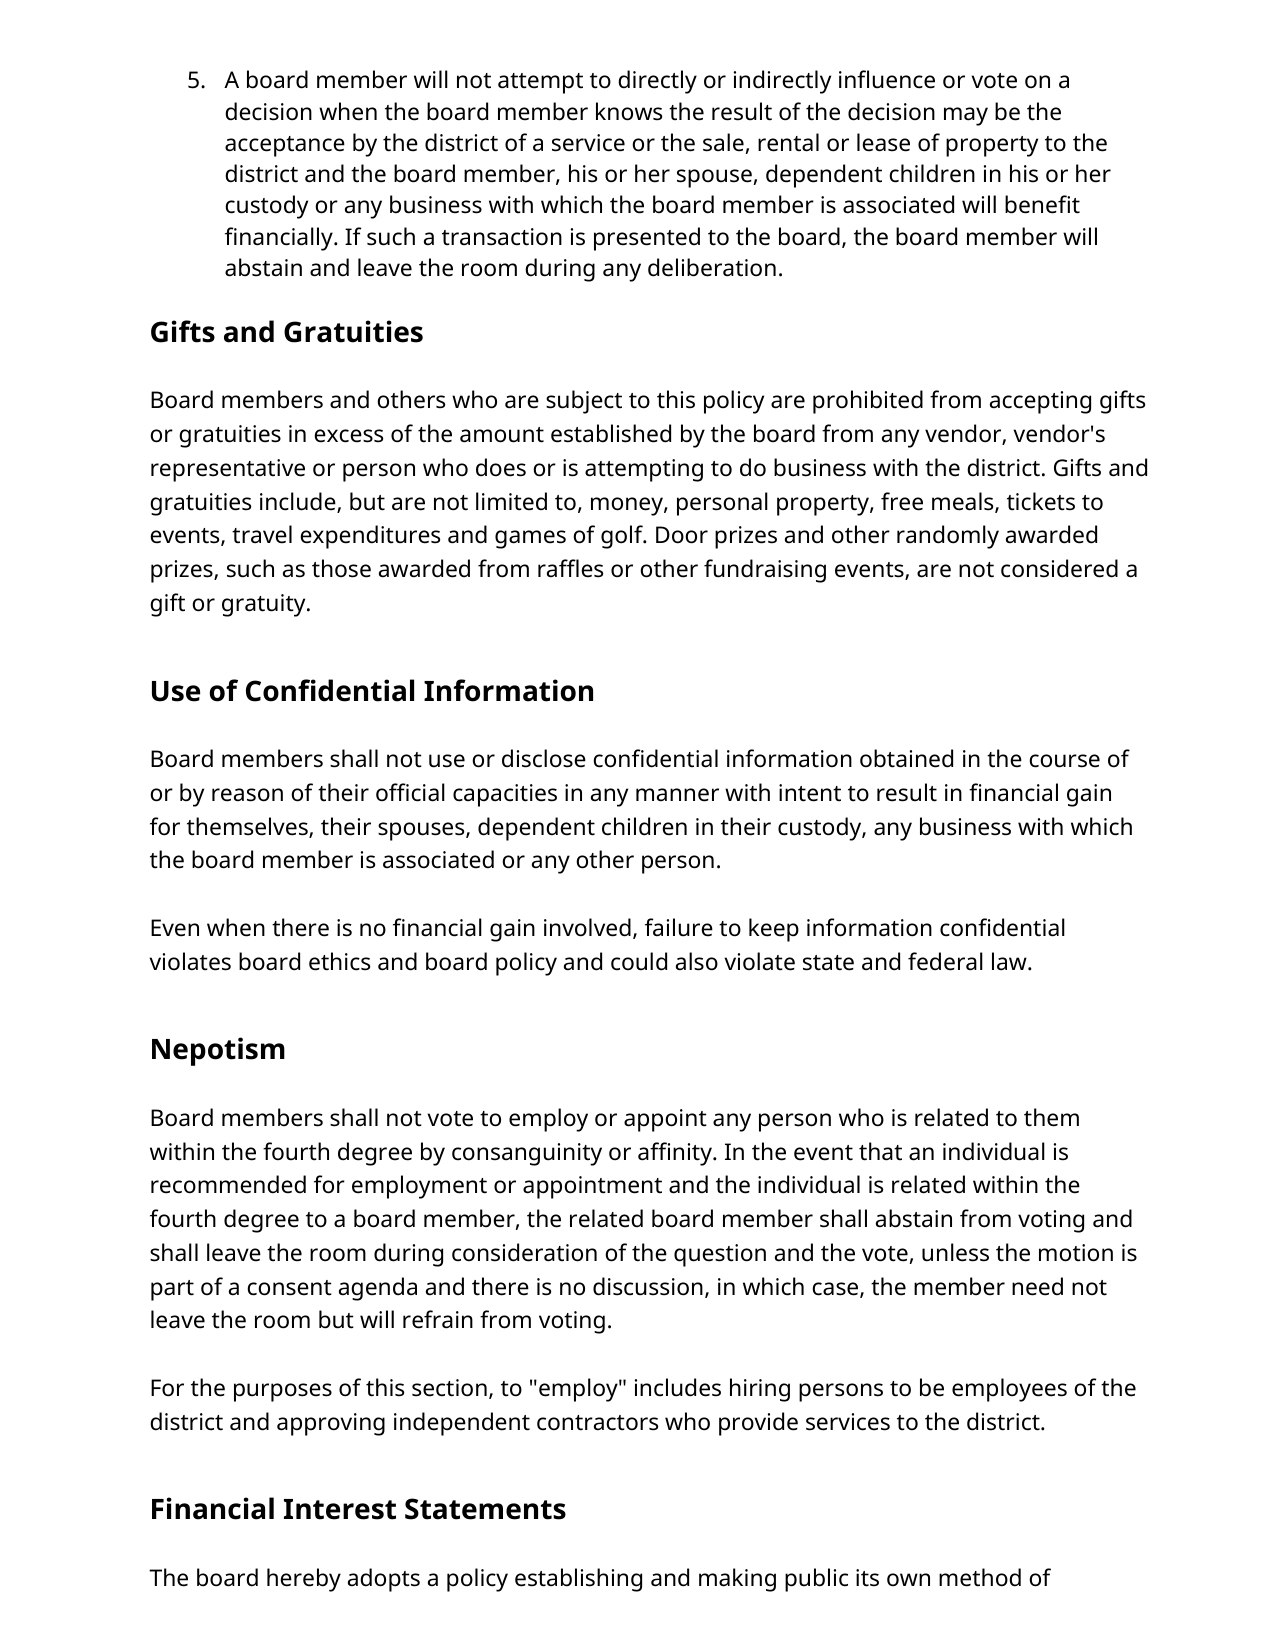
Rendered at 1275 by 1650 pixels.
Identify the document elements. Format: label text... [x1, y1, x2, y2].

subtitle Use of Confidential Information [149, 671, 1150, 709]
subtitle Financial Interest Statements [149, 1490, 1150, 1528]
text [149, 1528, 1150, 1593]
subtitle Nepotism [149, 1030, 1150, 1068]
text Board members and others who are subject to this policy are prohibited from accepting gifts or gratuities in excess of the amount established by the board from any vendor, vendor's representative or person who does or is attempting to do business with the district. Gifts and gratuities include, but are not limited to, money, personal property, free meals, tickets to events, travel expenditures and games of golf. Door prizes and other randomly awarded prizes, such as those awarded from raffles or other fundraising events, are not considered a gift or gratuity. [149, 351, 1150, 652]
text Board members shall not use or disclose confidential information obtained in the course of or by reason of their official capacities in any manner with intent to result in financial gain for themselves, their spouses, dependent children in their custody, any business with which the board member is associated or any other person. Even when there is no financial gain involved, failure to keep information confidential violates board ethics and board policy and could also violate state and federal law. [149, 709, 1150, 1011]
list A board member will not attempt to directly or indirectly influence or vote on a decision when the board member knows the result of the decision may be the acceptance by the district of a service or the sale, rental or lease of property to the district and the board member, his or her spouse, dependent children in his or her custody or any business with which the board member is associated will benefit financially. If such a transaction is presented to the board, the board member will abstain and leave the room during any deliberation. [187, 64, 1150, 283]
text Board members shall not vote to employ or appoint any person who is related to them within the fourth degree by consanguinity or affinity. In the event that an individual is recommended for employment or appointment and the individual is related within the fourth degree to a board member, the related board member shall abstain from voting and shall leave the room during consideration of the question and the vote, unless the motion is part of a consent agenda and there is no discussion, in which case, the member need not leave the room but will refrain from voting. For the purposes of this section, to "employ" includes hiring persons to be employees of the district and approving independent contractors who provide services to the district. [149, 1068, 1150, 1471]
subtitle Gifts and Gratuities [149, 312, 1150, 351]
